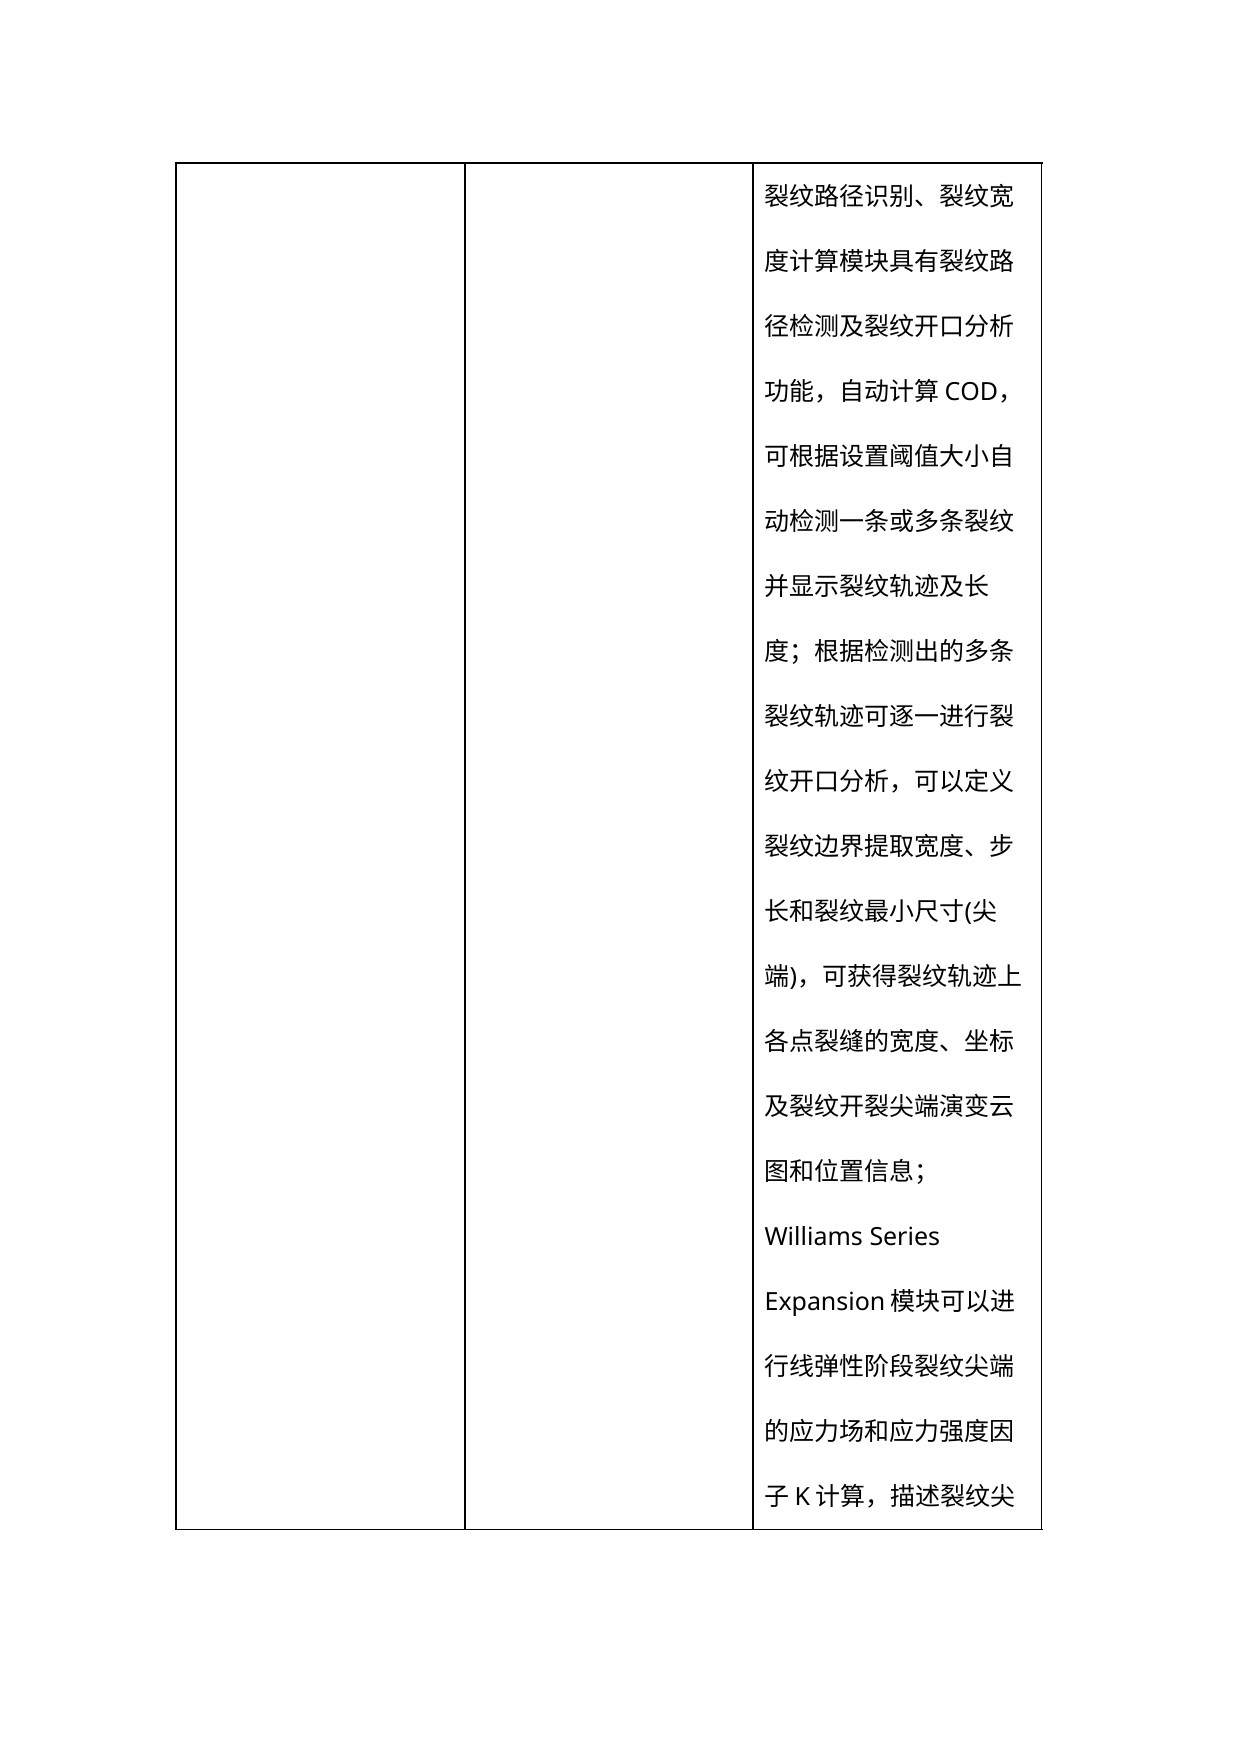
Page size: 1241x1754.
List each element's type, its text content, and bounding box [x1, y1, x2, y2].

table_cell 1 [177, 164, 464, 1528]
table_cell [466, 164, 752, 1528]
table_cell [754, 164, 1041, 1528]
